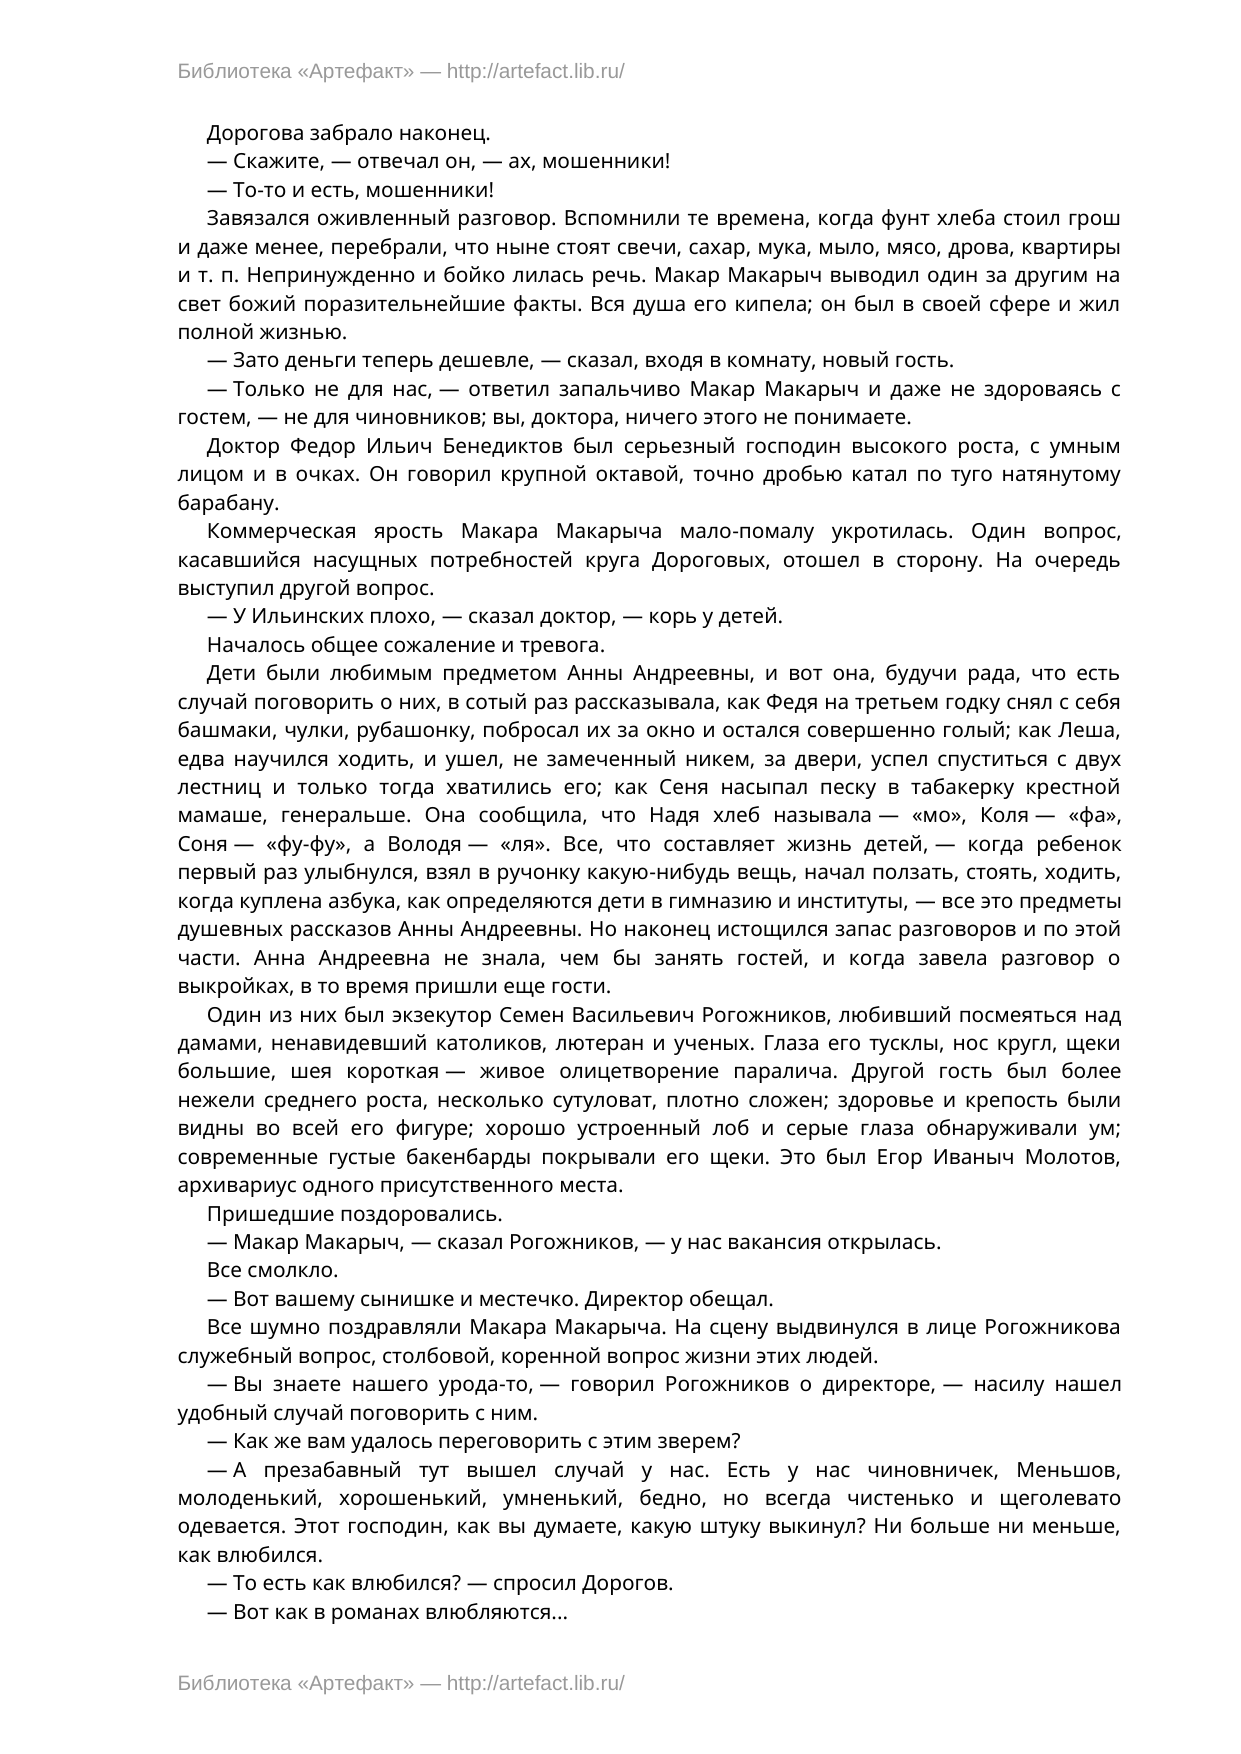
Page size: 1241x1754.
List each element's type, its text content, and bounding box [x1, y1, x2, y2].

text — Как же вам удалось переговорить с этим зверем? [177, 1426, 1122, 1455]
text — Вот как в романах влюбляются... [177, 1597, 1122, 1625]
text Дети были любимым предметом Анны Андреевны, и вот она, будучи рада, что есть случай поговорить о них, в сотый раз рассказывала, как Федя на третьем годку снял с себя башмаки, чулки, рубашонку, побросал их за окно и остался совершенно голый; как Леша, едва научился ходить, и ушел, не замеченный никем, за двери, успел спуститься с двух лестниц и только тогда хватились его; как Сеня насыпал песку в табакерку крестной мамаше, генеральше. Она сообщила, что Надя хлеб называла — «мо», Коля — «фа», Соня — «фу-фу», а Володя — «ля». Все, что составляет жизнь детей, — когда ребенок первый раз улыбнулся, взял в ручонку какую-нибудь вещь, начал ползать, стоять, ходить, когда куплена азбука, как определяются дети в гимназию и институты, — все это предметы душевных рассказов Анны Андреевны. Но наконец истощился запас разговоров и по этой части. Анна Андреевна не знала, чем бы занять гостей, и когда завела разговор о выкройках, в то время пришли еще гости. [177, 658, 1122, 1000]
text — То-то и есть, мошенники! [177, 175, 1122, 203]
text — У Ильинских плохо, — сказал доктор, — корь у детей. [177, 602, 1122, 630]
text — Макар Макарыч, — сказал Рогожников, — у нас вакансия открылась. [177, 1227, 1122, 1256]
text Один из них был экзекутор Семен Васильевич Рогожников, любивший посмеяться над дамами, ненавидевший католиков, лютеран и ученых. Глаза его тусклы, нос кругл, щеки большие, шея короткая — живое олицетворение паралича. Другой гость был более нежели среднего роста, несколько сутуловат, плотно сложен; здоровье и крепость были видны во всей его фигуре; хорошо устроенный лоб и серые глаза обнаруживали ум; современные густые бакенбарды покрывали его щеки. Это был Егор Иваныч Молотов, архивариус одного присутственного места. [177, 1000, 1122, 1199]
text — Только не для нас, — ответил запальчиво Макар Макарыч и даже не здороваясь с гостем, — не для чиновников; вы, доктора, ничего этого не понимаете. [177, 374, 1122, 431]
text Началось общее сожаление и тревога. [177, 630, 1122, 658]
text — Зато деньги теперь дешевле, — сказал, входя в комнату, новый гость. [177, 346, 1122, 374]
text Коммерческая ярость Макара Макарыча мало-помалу укротилась. Один вопрос, касавшийся насущных потребностей круга Дороговых, отошел в сторону. На очередь выступил другой вопрос. [177, 516, 1122, 602]
text — Вы знаете нашего урода-то, — говорил Рогожников о директоре, — насилу нашел удобный случай поговорить с ним. [177, 1369, 1122, 1426]
text Все смолкло. [177, 1256, 1122, 1284]
text Все шумно поздравляли Макара Макарыча. На сцену выдвинулся в лице Рогожникова служебный вопрос, столбовой, коренной вопрос жизни этих людей. [177, 1312, 1122, 1369]
text Завязался оживленный разговор. Вспомнили те времена, когда фунт хлеба стоил грош и даже менее, перебрали, что ныне стоят свечи, сахар, мука, мыло, мясо, дрова, квартиры и т. п. Непринужденно и бойко лилась речь. Макар Макарыч выводил один за другим на свет божий поразительнейшие факты. Вся душа его кипела; он был в своей сфере и жил полной жизнью. [177, 203, 1122, 346]
text — То есть как влюбился? — спросил Дорогов. [177, 1568, 1122, 1597]
text — Вот вашему сынишке и местечко. Директор обещал. [177, 1284, 1122, 1312]
text Дорогова забрало наконец. [177, 118, 1122, 147]
text — А презабавный тут вышел случай у нас. Есть у нас чиновничек, Меньшов, молоденький, хорошенький, умненький, бедно, но всегда чистенько и щеголевато одевается. Этот господин, как вы думаете, какую штуку выкинул? Ни больше ни меньше, как влюбился. [177, 1455, 1122, 1568]
text Пришедшие поздоровались. [177, 1199, 1122, 1227]
text — Скажите, — отвечал он, — ах, мошенники! [177, 147, 1122, 175]
text Доктор Федор Ильич Бенедиктов был серьезный господин высокого роста, с умным лицом и в очках. Он говорил крупной октавой, точно дробью катал по туго натянутому барабану. [177, 431, 1122, 516]
